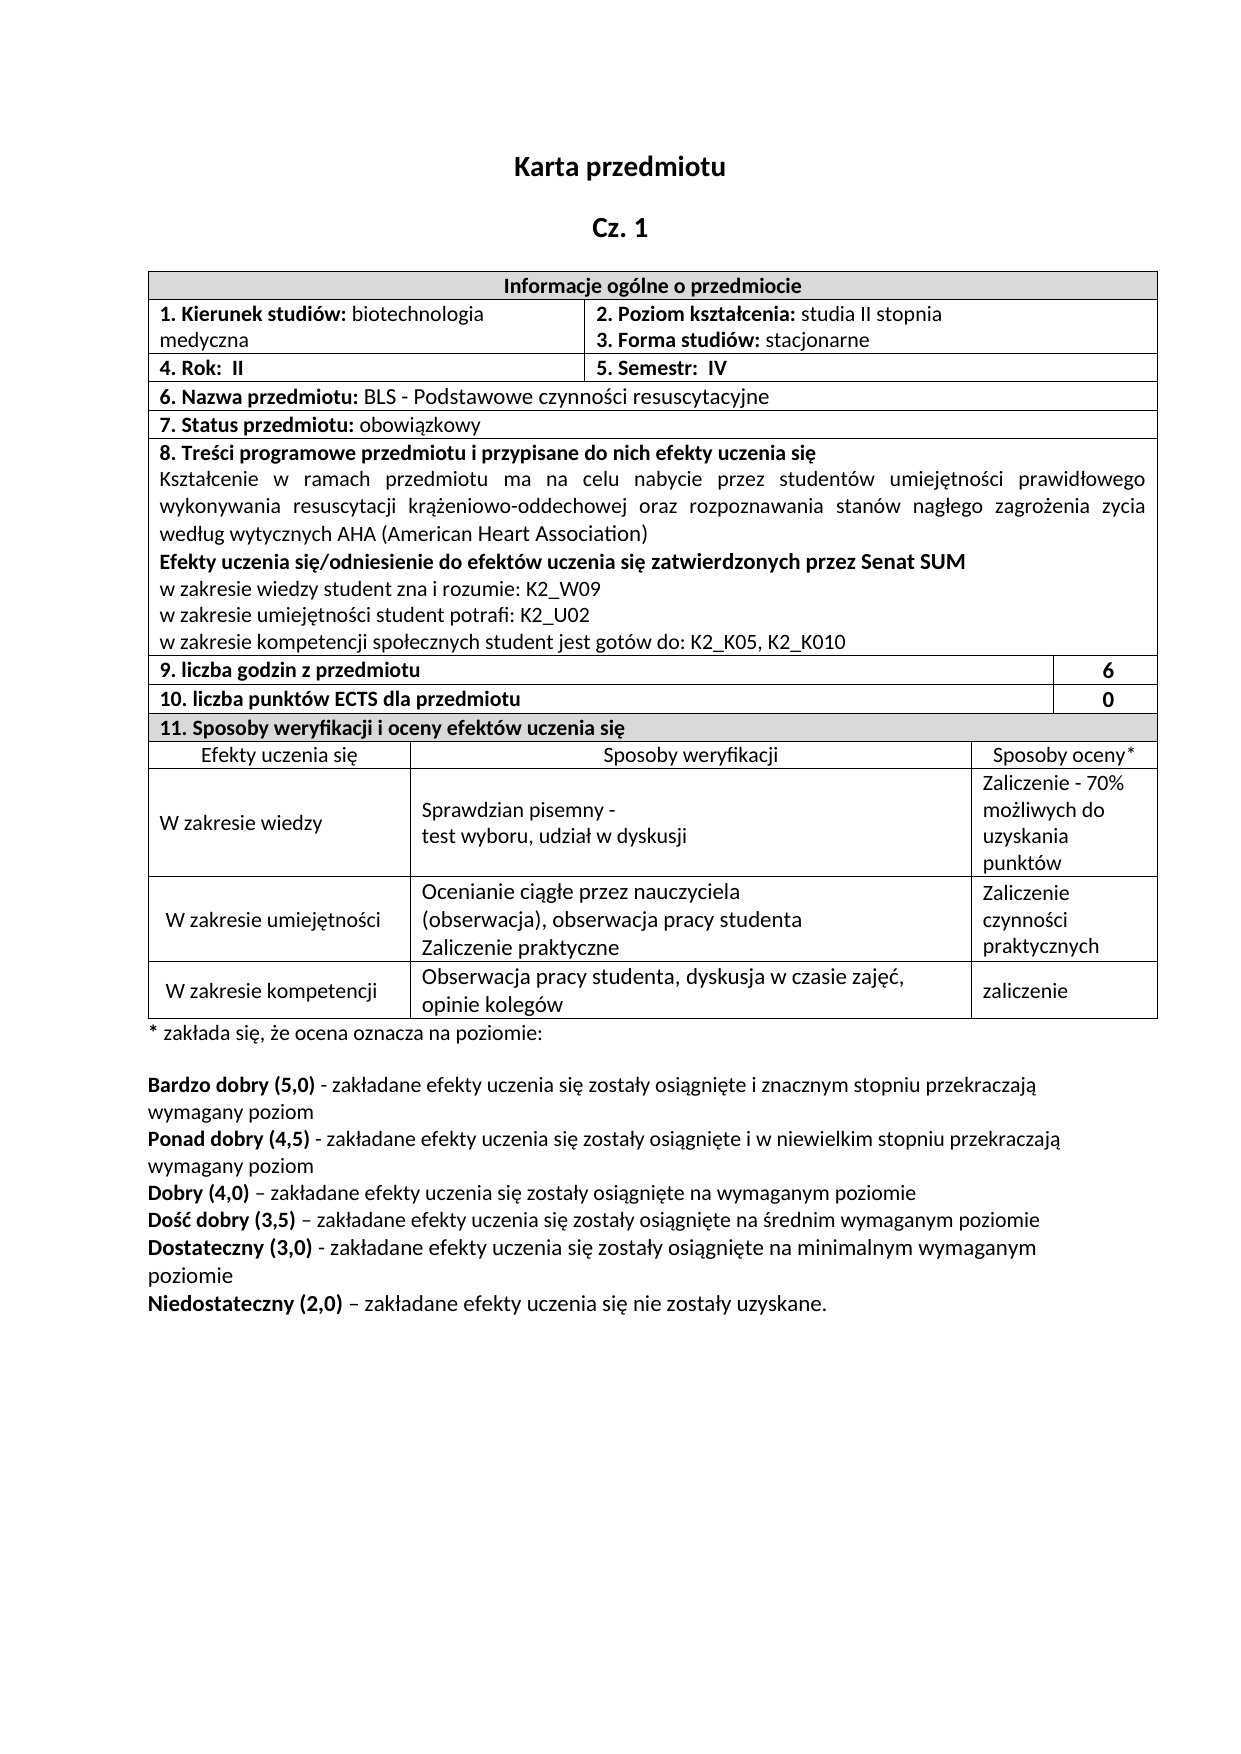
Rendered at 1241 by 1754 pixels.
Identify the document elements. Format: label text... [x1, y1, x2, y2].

table_cell Efekty uczenia się [149, 742, 410, 768]
table_cell Ocenianie ciągłe przez nauczyciela (obserwacja), obserwacja pracy studenta Zaliczenie praktyczne [411, 877, 971, 961]
table_cell Zaliczenie - 70% możliwych do uzyskania punktów [972, 769, 1157, 876]
table_cell 10. liczba punktów ECTS dla przedmiotu [149, 685, 1053, 713]
table_cell W zakresie umiejętności [149, 877, 410, 961]
table_cell zaliczenie [972, 962, 1157, 1018]
text Bardzo dobry (5,0) - zakładane efekty uczenia się zostały osiągnięte i znacznym stopniu przekraczają wymagany poziom [148, 1071, 1093, 1125]
table_cell Sprawdzian pisemny - test wyboru, udział w dyskusji [411, 769, 971, 876]
text Niedostateczny (2,0) – zakładane efekty uczenia się nie zostały uzyskane. [148, 1289, 1093, 1317]
table_cell W zakresie kompetencji [149, 962, 410, 1018]
table_cell 5. Semestr: IV [585, 354, 1157, 381]
table_cell 9. liczba godzin z przedmiotu [149, 656, 1053, 684]
table_cell 2. Poziom kształcenia: studia II stopnia 3. Forma studiów: stacjonarne [585, 300, 1157, 353]
text Ponad dobry (4,5) - zakładane efekty uczenia się zostały osiągnięte i w niewielkim stopniu przekraczają wymagany poziom [148, 1125, 1093, 1179]
table_cell Sposoby oceny* [972, 742, 1157, 768]
table_cell 6 [1054, 656, 1157, 684]
table_cell W zakresie wiedzy [149, 769, 410, 876]
table_cell 8. Treści programowe przedmiotu i przypisane do nich efekty uczenia się [149, 439, 1157, 465]
table_cell 0 [1054, 685, 1157, 713]
table_cell 1. Kierunek studiów: biotechnologia medyczna [149, 300, 584, 353]
table_cell Zaliczenie czynności praktycznych [972, 877, 1157, 961]
table_cell 7. Status przedmiotu: obowiązkowy [149, 411, 1157, 438]
text Dobry (4,0) – zakładane efekty uczenia się zostały osiągnięte na wymaganym poziomie [148, 1179, 1093, 1206]
text Dość dobry (3,5) – zakładane efekty uczenia się zostały osiągnięte na średnim wymaganym poziomie [148, 1206, 1093, 1233]
text Karta przedmiotu [148, 148, 1093, 183]
text Cz. 1 [148, 209, 1093, 245]
table_cell Sposoby weryfikacji [411, 742, 971, 768]
table_header Informacje ogólne o przedmiocie [149, 272, 1157, 299]
table_cell 11. Sposoby weryfikacji i oceny efektów uczenia się [149, 714, 1157, 741]
table_cell 4. Rok: II [149, 354, 584, 381]
text * zakłada się, że ocena oznacza na poziomie: [148, 1019, 1093, 1046]
table_cell 6. Nazwa przedmiotu: BLS - Podstawowe czynności resuscytacyjne [149, 382, 1157, 410]
text Dostateczny (3,0) - zakładane efekty uczenia się zostały osiągnięte na minimalnym wymaganym poziomie [148, 1233, 1093, 1289]
table_cell Kształcenie w ramach przedmiotu ma na celu nabycie przez studentów umiejętności prawidłowego wykonywania resuscytacji krążeniowo-oddechowej oraz rozpoznawania stanów nagłego zagrożenia zycia według wytycznych AHA (American Heart Association) Efekty uczenia się/odniesienie do efektów uczenia się zatwierdzonych przez Senat SUM w zakresie wiedzy student zna i rozumie: K2_W09 w zakresie umiejętności student potrafi: K2_U02 w zakresie kompetencji społecznych student jest gotów do: K2_K05, K2_K010 [149, 465, 1157, 655]
table_cell Obserwacja pracy studenta, dyskusja w czasie zajęć, opinie kolegów [411, 962, 971, 1018]
